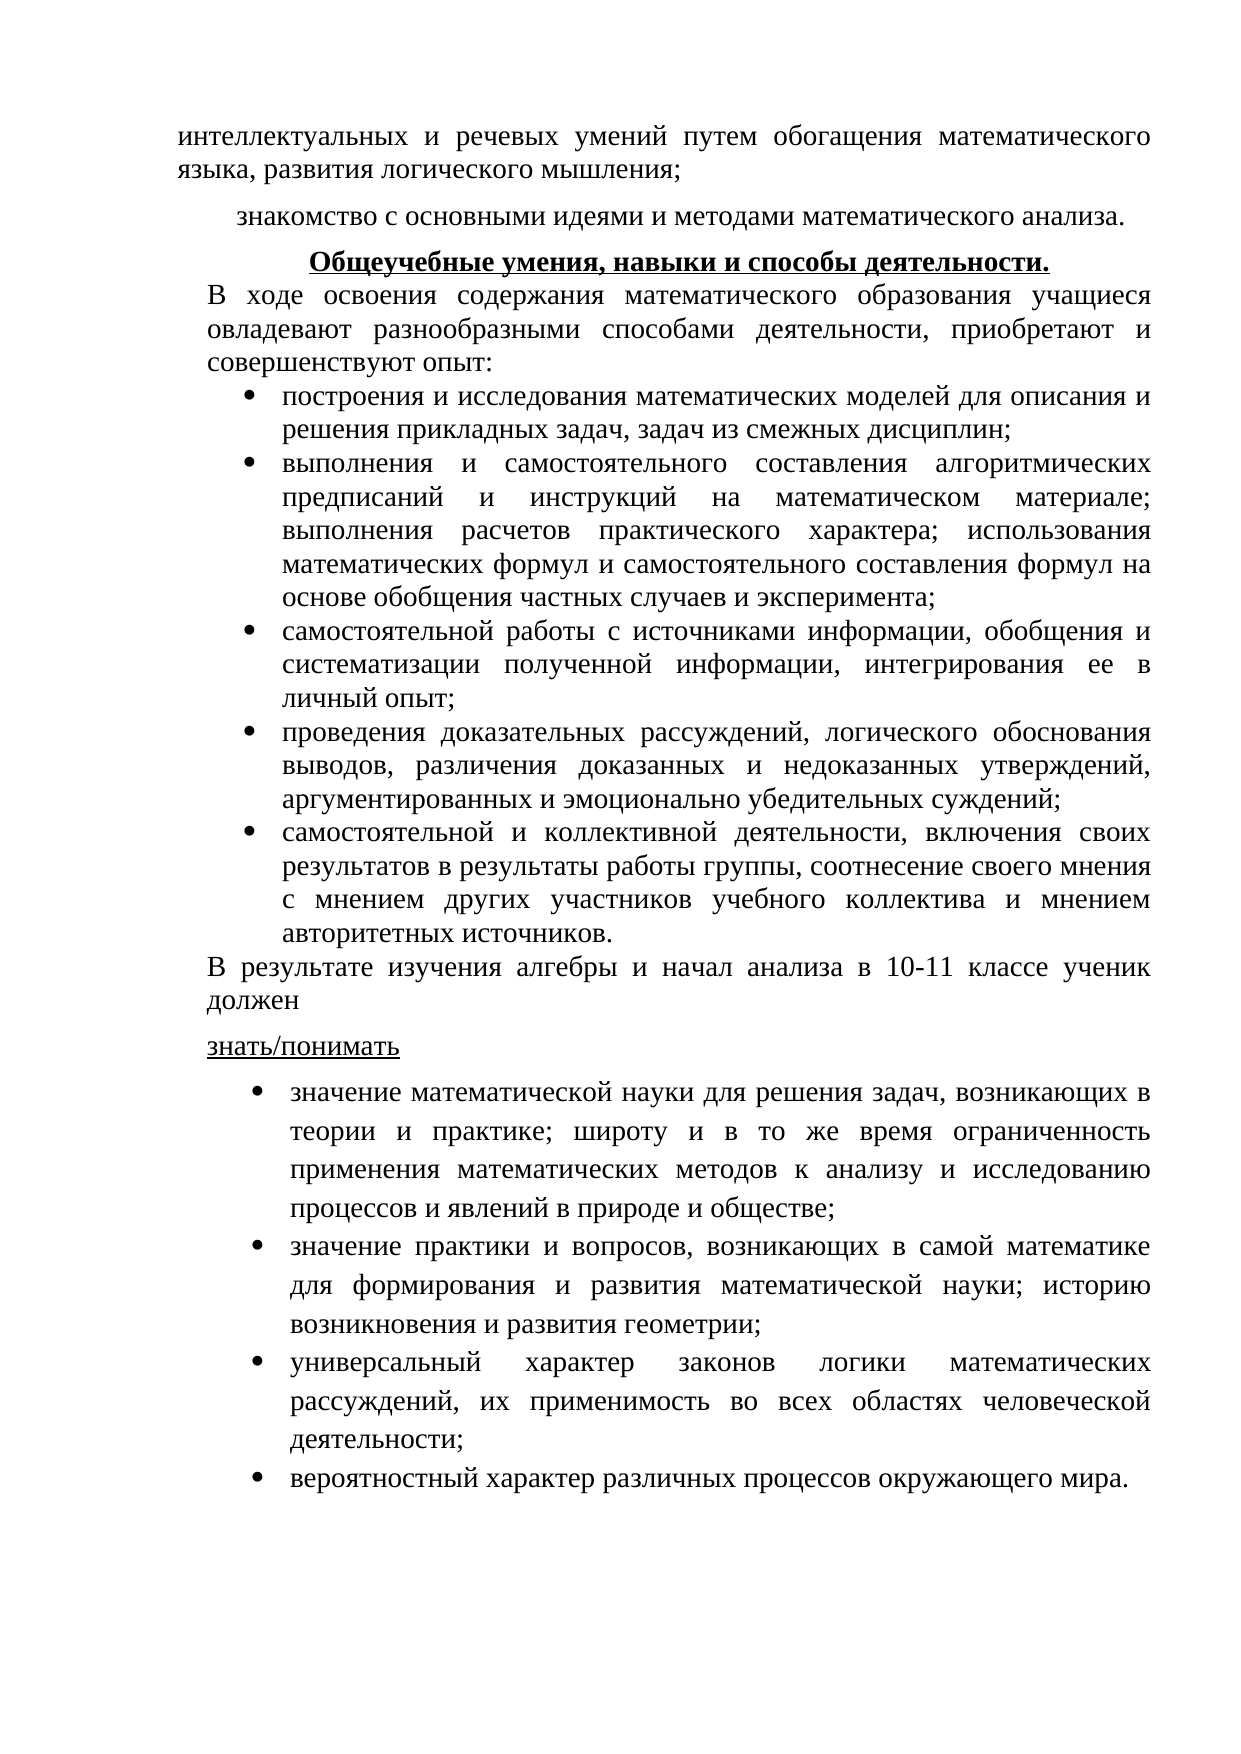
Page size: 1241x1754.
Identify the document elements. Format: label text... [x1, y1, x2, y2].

list самостоятельной и коллективной деятельности, включения своих результатов в результаты работы группы, соотнесение своего мнения с мнением других участников учебного коллектива и мнением авторитетных источников. [244, 814, 1152, 949]
text Общеучебные умения, навыки и способы деятельности. [207, 244, 1152, 277]
list выполнения и самостоятельного составления алгоритмических предписаний и инструкций на математическом материале; выполнения расчетов практического характера; использования математических формул и самостоятельного составления формул на основе обобщения частных случаев и эксперимента; [244, 445, 1152, 613]
text В результате изучения алгебры и начал анализа в 10-11 классе ученик должен [207, 949, 1152, 1016]
text знать/понимать [207, 1028, 1152, 1062]
list построения и исследования математических моделей для описания и решения прикладных задач, задач из смежных дисциплин; [244, 378, 1152, 445]
list значение практики и вопросов, возникающих в самой математике для формирования и развития математической науки; историю возникновения и развития геометрии; [252, 1228, 1152, 1339]
text знакомство с основными идеями и методами математического анализа. [177, 198, 1152, 231]
list самостоятельной работы с источниками информации, обобщения и систематизации полученной информации, интегрирования ее в личный опыт; [244, 613, 1152, 714]
list значение математической науки для решения задач, возникающих в теории и практике; широту и в то же время ограниченность применения математических методов к анализу и исследованию процессов и явлений в природе и обществе; [252, 1074, 1152, 1223]
list вероятностный характер различных процессов окружающего мира. [252, 1460, 1152, 1494]
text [177, 118, 1152, 185]
list универсальный характер законов логики математических рассуждений, их применимость во всех областях человеческой деятельности; [252, 1344, 1152, 1455]
text В ходе освоения содержания математического образования учащиеся овладевают разнообразными способами деятельности, приобретают и совершенствуют опыт: [207, 277, 1152, 378]
list проведения доказательных рассуждений, логического обоснования выводов, различения доказанных и недоказанных утверждений, аргументированных и эмоционально убедительных суждений; [244, 714, 1152, 814]
